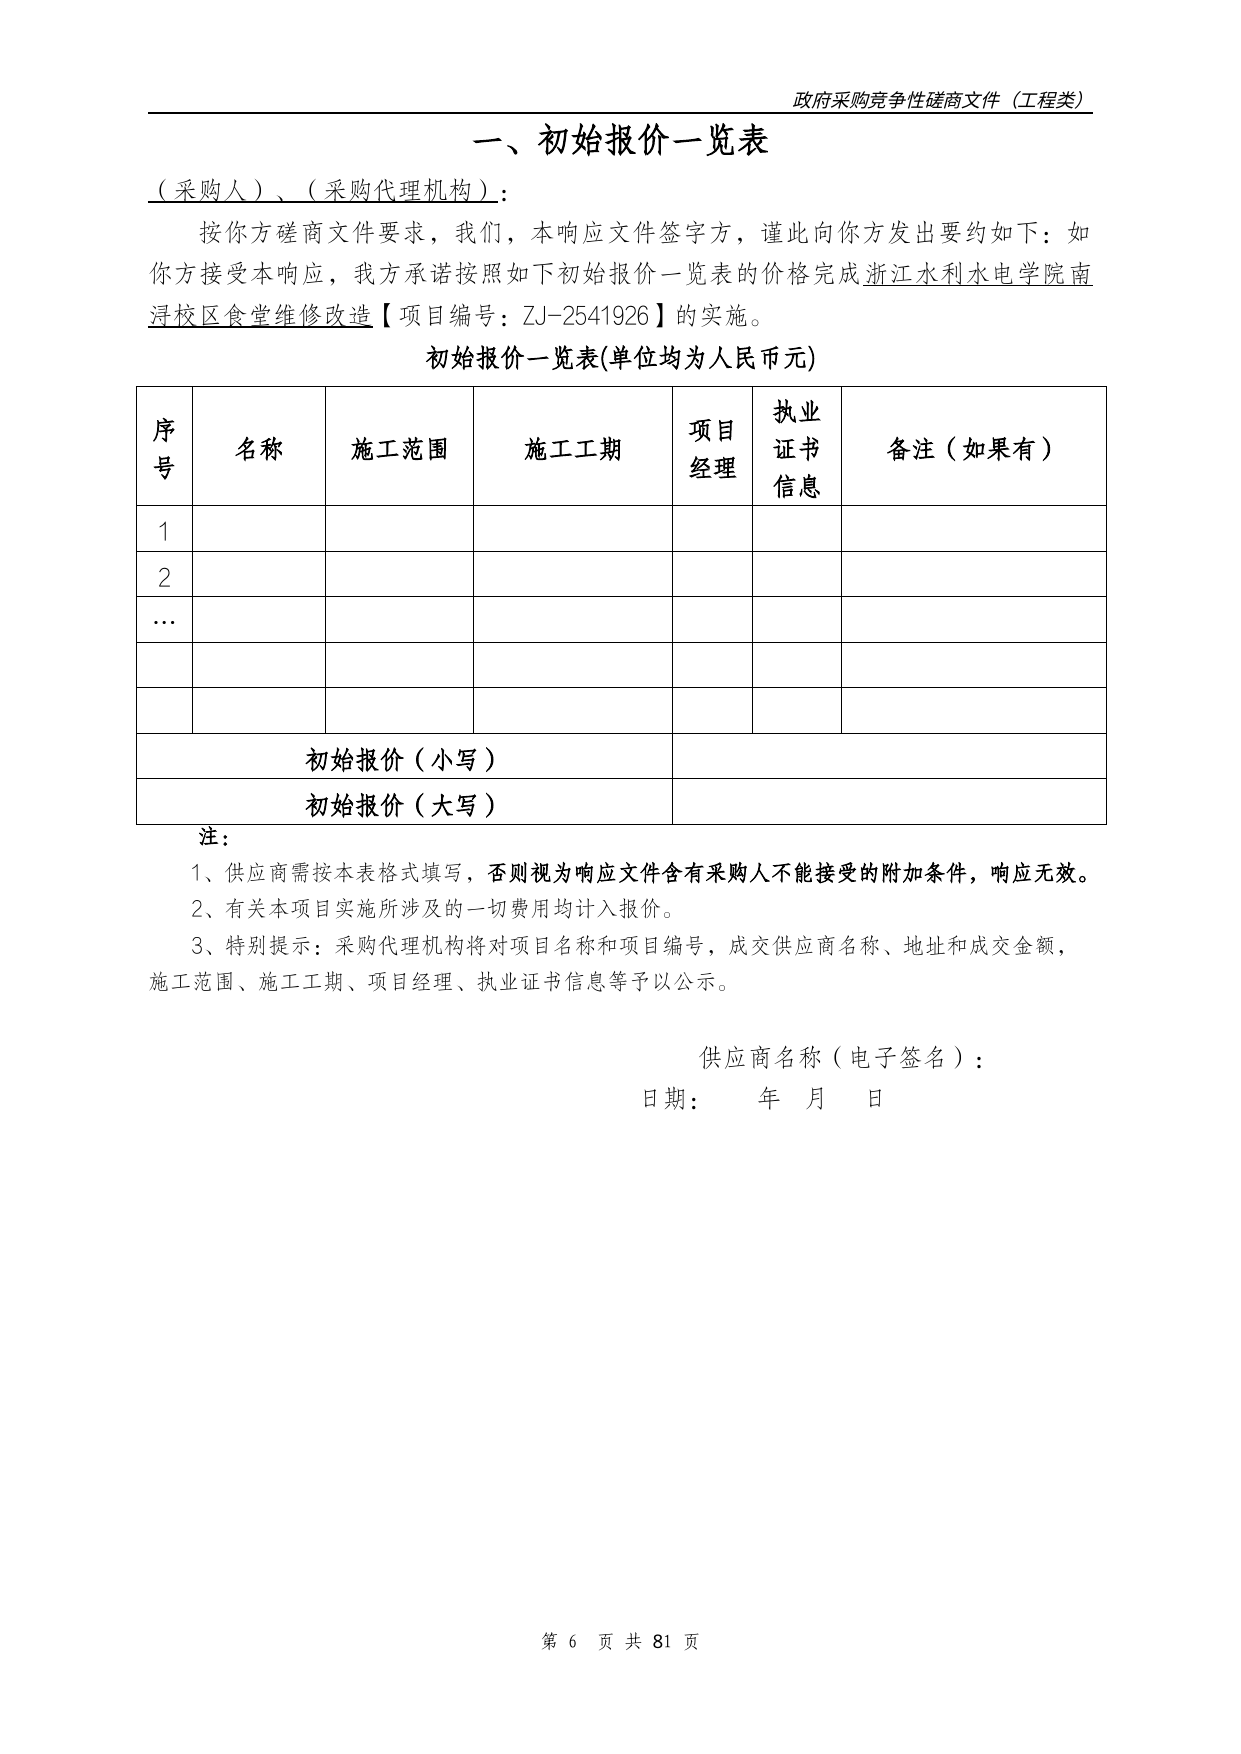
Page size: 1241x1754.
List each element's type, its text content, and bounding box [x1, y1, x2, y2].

table_cell [753, 597, 841, 642]
table_cell [673, 506, 752, 551]
table_header 备注（如果有） [842, 387, 1106, 505]
table_cell [842, 643, 1106, 687]
table_cell [673, 688, 752, 733]
table_cell [842, 688, 1106, 733]
table_header 施工工期 [474, 387, 672, 505]
table_cell [474, 552, 672, 596]
table_cell [842, 552, 1106, 596]
table_cell [753, 688, 841, 733]
text 供应商名称（电子签名）： [148, 1044, 1184, 1072]
table_cell [753, 506, 841, 551]
text 3、特别提示：采购代理机构将对项目名称和项目编号，成交供应商名称、地址和成交金额，施工范围、施工工期、项目经理、执业证书信息等予以公示。 [148, 934, 1093, 995]
table_cell [193, 688, 325, 733]
table_cell [474, 688, 672, 733]
table_cell [673, 597, 752, 642]
table_cell [326, 506, 473, 551]
table_cell … [137, 597, 192, 642]
text （采购人）、（采购代理机构）： [148, 178, 1093, 206]
table_cell [842, 597, 1106, 642]
table_cell [753, 552, 841, 596]
table_cell [326, 597, 473, 642]
table_cell [193, 552, 325, 596]
table_cell [842, 506, 1106, 551]
table_header 序号 [137, 387, 192, 505]
table_cell [193, 643, 325, 687]
table_cell 1 [137, 506, 192, 551]
table_cell [193, 506, 325, 551]
table_cell [474, 506, 672, 551]
text 日期： 年 月 日 [148, 1086, 1093, 1114]
text 初始报价一览表(单位均为人民币元) [148, 344, 1093, 372]
table_cell 初始报价（大写） [137, 779, 672, 824]
table_cell [673, 643, 752, 687]
table_header 施工范围 [326, 387, 473, 505]
table_cell [137, 688, 192, 733]
table_header 项目经理 [673, 387, 752, 505]
table_cell [474, 597, 672, 642]
table_cell 2 [137, 552, 192, 596]
table_cell [193, 597, 325, 642]
table_cell 初始报价（小写） [137, 734, 672, 778]
table_cell [326, 688, 473, 733]
text 2、有关本项目实施所涉及的一切费用均计入报价。 [148, 898, 1093, 922]
table_cell [673, 779, 1106, 824]
table_cell [673, 734, 1106, 778]
text 一、初始报价一览表 [148, 122, 1093, 159]
text 注： [198, 825, 1093, 849]
table_header 执业证书信息 [753, 387, 841, 505]
table_cell [326, 643, 473, 687]
table_cell [673, 552, 752, 596]
text 按你方磋商文件要求，我们，本响应文件签字方，谨此向你方发出要约如下：如你方接受本响应，我方承诺按照如下初始报价一览表的价格完成浙江水利水电学院南浔校区食堂维修改造【项目编号：ZJ-2541926】的实施。 [148, 219, 1093, 331]
table_cell [753, 643, 841, 687]
text 1、供应商需按本表格式填写，否则视为响应文件含有采购人不能接受的附加条件，响应无效。 [147, 861, 1093, 886]
table_cell [137, 643, 192, 687]
table_cell [474, 643, 672, 687]
table_cell [326, 552, 473, 596]
table_header 名称 [193, 387, 325, 505]
